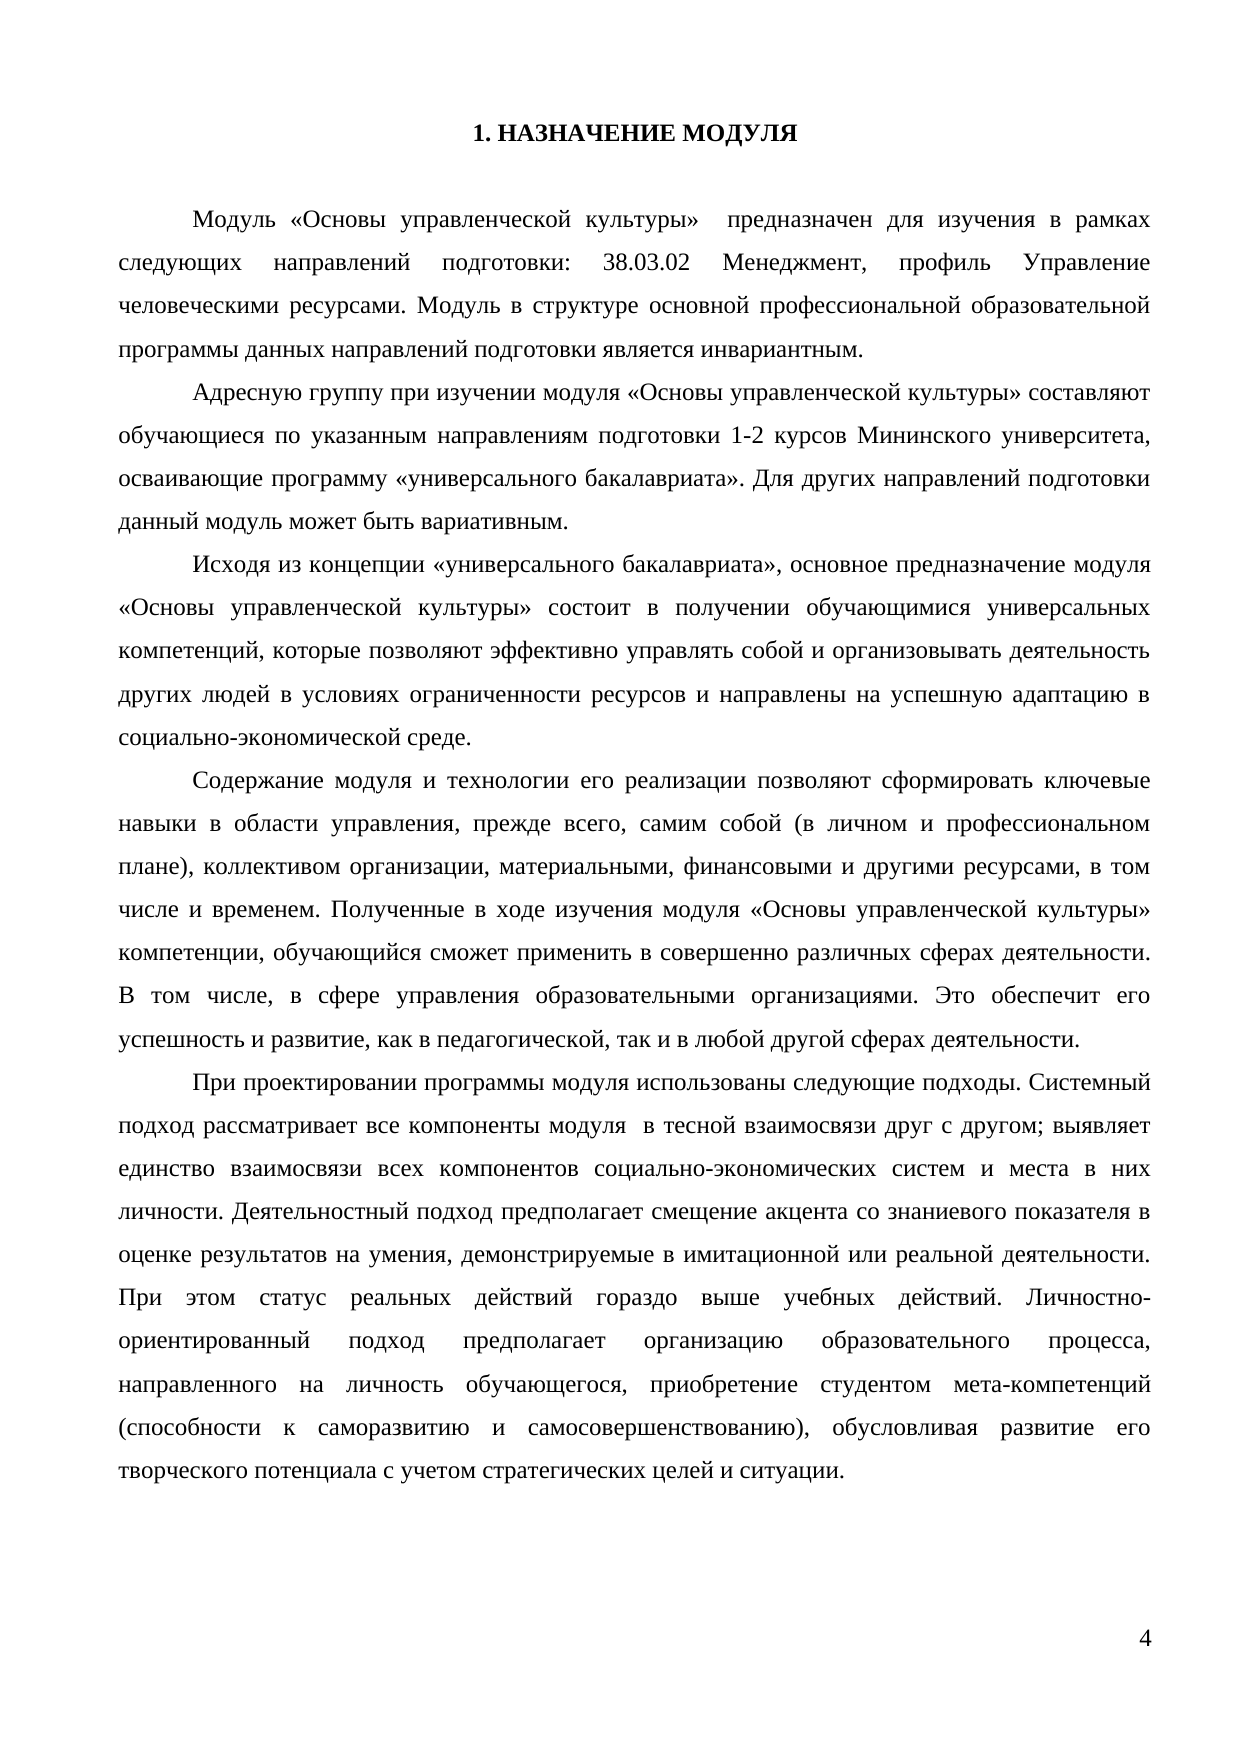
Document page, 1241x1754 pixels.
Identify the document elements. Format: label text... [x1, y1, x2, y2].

text Модуль «Основы управленческой культуры» предназначен для изучения в рамках следующих направлений подготовки: 38.03.02 Менеджмент, профиль Управление человеческими ресурсами. Модуль в структуре основной профессиональной образовательной программы данных направлений подготовки является инвариантным. [118, 204, 1152, 362]
text Исходя из концепции «универсального бакалавриата», основное предназначение модуля «Основы управленческой культуры» состоит в получении обучающимися универсальных компетенций, которые позволяют эффективно управлять собой и организовывать деятельность других людей в условиях ограниченности ресурсов и направлены на успешную адаптацию в социально-экономической среде. [118, 549, 1152, 751]
text Адресную группу при изучении модуля «Основы управленческой культуры» составляют обучающиеся по указанным направлениям подготовки 1-2 курсов Мининского университета, осваивающие программу «универсального бакалавриата». Для других направлений подготовки данный модуль может быть вариативным. [118, 377, 1152, 535]
text При проектировании программы модуля использованы следующие подходы. Системный подход рассматривает все компоненты модуля в тесной взаимосвязи друг с другом; выявляет единство взаимосвязи всех компонентов социально-экономических систем и места в них личности. Деятельностный подход предполагает смещение акцента со знаниевого показателя в оценке результатов на умения, демонстрируемые в имитационной или реальной деятельности. При этом статус реальных действий гораздо выше учебных действий. Личностно-ориентированный подход предполагает организацию образовательного процесса, направленного на личность обучающегося, приобретение студентом мета-компетенций (способности к саморазвитию и самосовершенствованию), обусловливая развитие его творческого потенциала с учетом стратегических целей и ситуации. [118, 1067, 1152, 1484]
text Содержание модуля и технологии его реализации позволяют сформировать ключевые навыки в области управления, прежде всего, самим собой (в личном и профессиональном плане), коллективом организации, материальными, финансовыми и другими ресурсами, в том числе и временем. Полученные в ходе изучения модуля «Основы управленческой культуры» компетенции, обучающийся сможет применить в совершенно различных сферах деятельности. В том числе, в сфере управления образовательными организациями. Это обеспечит его успешность и развитие, как в педагогической, так и в любой другой сферах деятельности. [118, 765, 1152, 1052]
text 1. назначение модуля [118, 118, 1152, 147]
